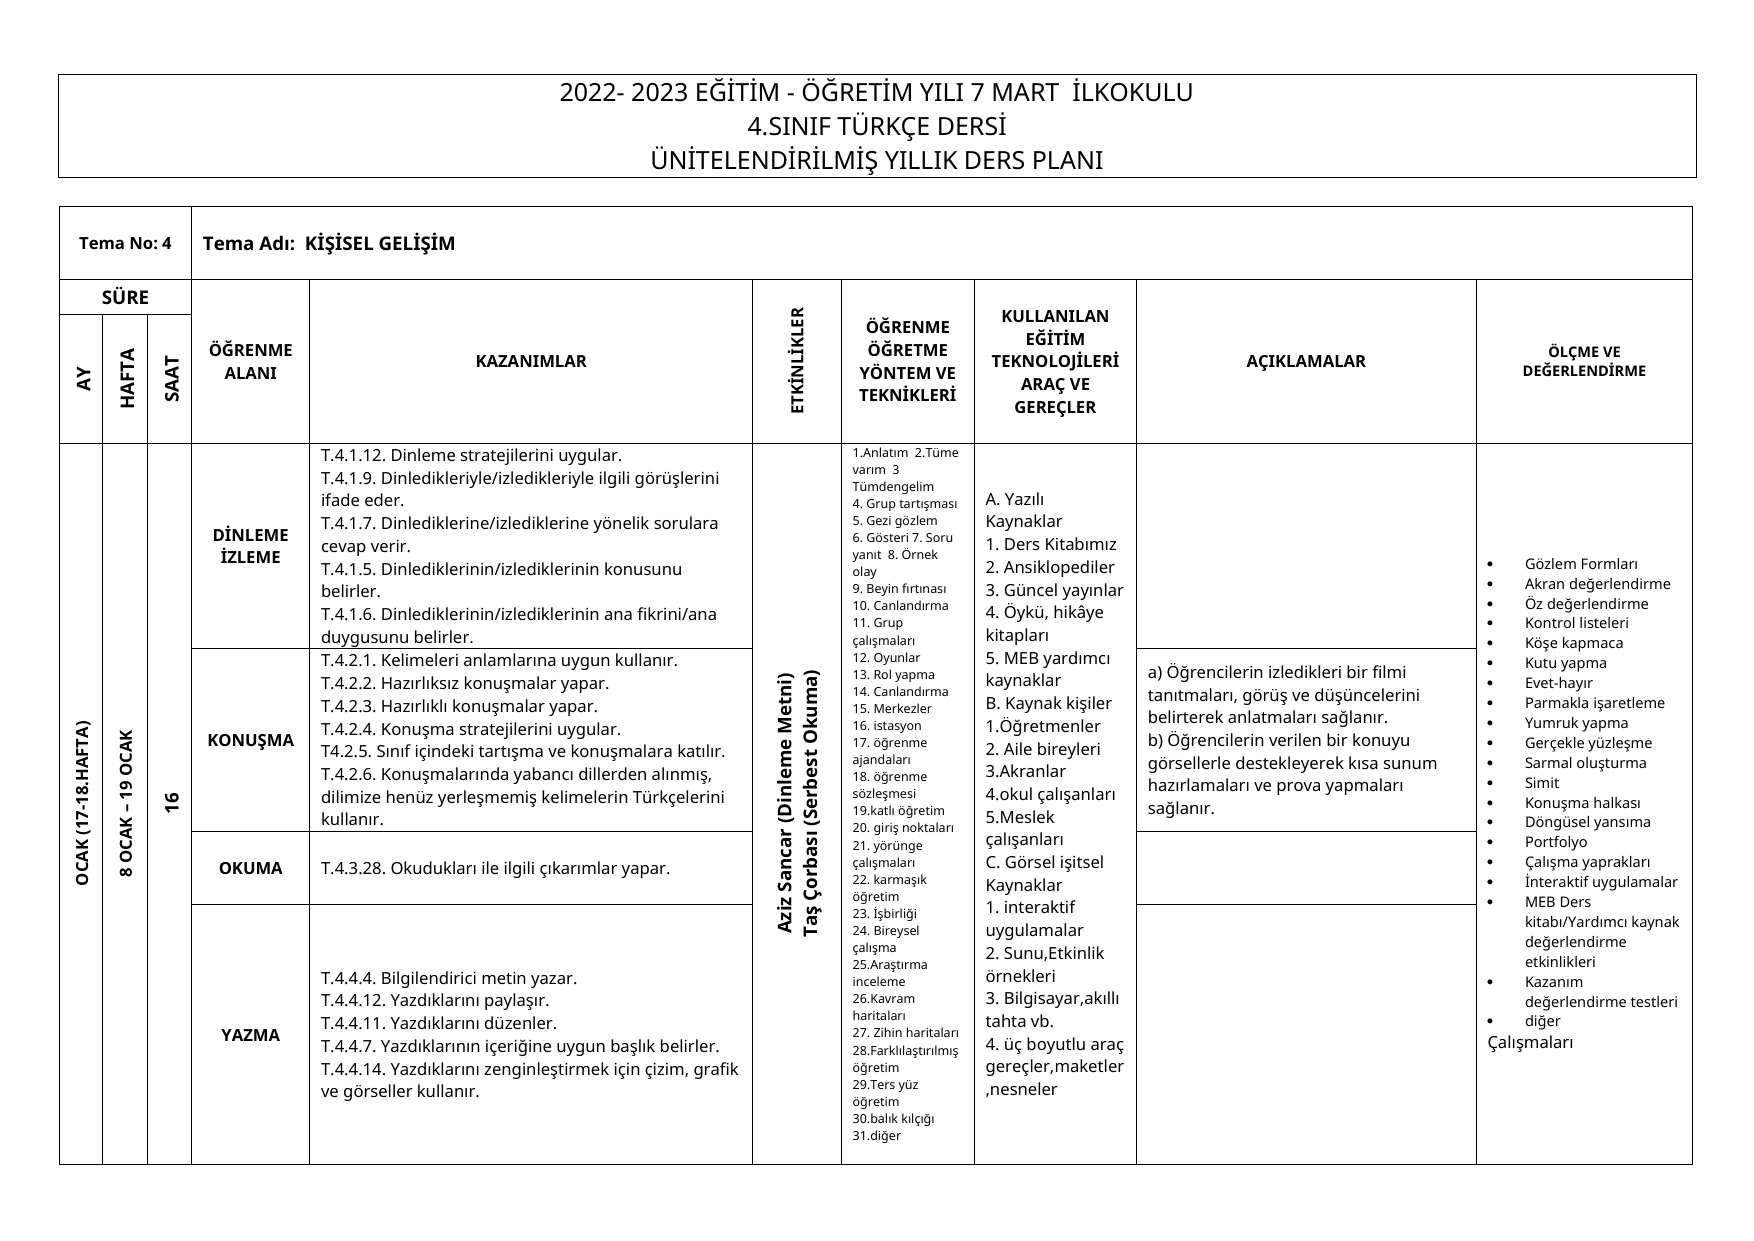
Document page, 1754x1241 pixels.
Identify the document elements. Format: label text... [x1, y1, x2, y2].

table_cell A. Yazılı Kaynaklar 1. Ders Kitabımız 2. Ansiklopediler 3. Güncel yayınlar 4. Öykü, hikâye kitapları 5. MEB yardımcı kaynaklar B. Kaynak kişiler 1.Öğretmenler 2. Aile bireyleri 3.Akranlar 4.okul çalışanları 5.Meslek çalışanları C. Görsel işitsel Kaynaklar 1. interaktif uygulamalar 2. Sunu,Etkinlik örnekleri 3. Bilgisayar,akıllı tahta vb. 4. üç boyutlu araç gereçler,maketler,nesneler [975, 444, 1136, 1164]
table_header Tema No: 4 [60, 207, 191, 279]
table_cell [1137, 905, 1476, 1164]
table_cell ÖĞRENME ALANI [192, 280, 309, 443]
table_cell Aziz Sancar (Dinleme Metni) Taş Çorbası (Serbest Okuma) [753, 444, 841, 1164]
table_cell ÖLÇME VE DEĞERLENDİRME [1477, 280, 1692, 443]
table_cell T.4.4.4. Bilgilendirici metin yazar. T.4.4.12. Yazdıklarını paylaşır. T.4.4.11. Yazdıklarını düzenler. T.4.4.7. Yazdıklarının içeriğine uygun başlık belirler. T.4.4.14. Yazdıklarını zenginleştirmek için çizim, grafik ve görseller kullanır. [310, 905, 752, 1164]
table_cell SÜRE [60, 280, 191, 314]
table_cell Gözlem Formları Akran değerlendirme Öz değerlendirme Kontrol listeleri Köşe kapmaca Kutu yapma Evet-hayır Parmakla işaretleme Yumruk yapma Gerçekle yüzleşme Sarmal oluşturma Simit Konuşma halkası Döngüsel yansıma Portfolyo Çalışma yaprakları İnteraktif uygulamalar MEB Ders kitabı/Yardımcı kaynak değerlendirme etkinlikleri Kazanım değerlendirme testleri diğer Çalışmaları [1477, 444, 1692, 1164]
table_cell T.4.2.1. Kelimeleri anlamlarına uygun kullanır. T.4.2.2. Hazırlıksız konuşmalar yapar. T.4.2.3. Hazırlıklı konuşmalar yapar. T.4.2.4. Konuşma stratejilerini uygular. T4.2.5. Sınıf içindeki tartışma ve konuşmalara katılır. T.4.2.6. Konuşmalarında yabancı dillerden alınmış, dilimize henüz yerleşmemiş kelimelerin Türkçelerini kullanır. [310, 649, 752, 831]
table_cell 16 [148, 444, 191, 1164]
table_cell KONUŞMA [192, 649, 309, 831]
table_cell [1137, 832, 1476, 904]
table_cell KAZANIMLAR [310, 280, 752, 443]
table_cell [1137, 444, 1476, 648]
table_cell ETKİNLİKLER [753, 280, 841, 443]
table_cell T.4.3.28. Okudukları ile ilgili çıkarımlar yapar. [310, 832, 752, 904]
table_cell DİNLEME İZLEME [192, 444, 309, 648]
table_header Tema Adı: KİŞİSEL GELİŞİM [192, 207, 1692, 279]
table_cell T.4.1.12. Dinleme stratejilerini uygular. T.4.1.9. Dinledikleriyle/izledikleriyle ilgili görüşlerini ifade eder. T.4.1.7. Dinlediklerine/izlediklerine yönelik sorulara cevap verir. T.4.1.5. Dinlediklerinin/izlediklerinin konusunu belirler. T.4.1.6. Dinlediklerinin/izlediklerinin ana fikrini/ana duygusunu belirler. [310, 444, 752, 648]
table_cell SAAT [148, 315, 191, 443]
table_cell AÇIKLAMALAR [1137, 280, 1476, 443]
table_cell OKUMA [192, 832, 309, 904]
table_cell YAZMA [192, 905, 309, 1164]
table_cell KULLANILAN EĞİTİM TEKNOLOJİLERİ ARAÇ VE GEREÇLER [975, 280, 1136, 443]
table_cell 1.Anlatım 2.Tüme varım 3 Tümdengelim 4. Grup tartışması 5. Gezi gözlem 6. Gösteri 7. Soru yanıt 8. Örnek olay 9. Beyin fırtınası 10. Canlandırma 11. Grup çalışmaları 12. Oyunlar 13. Rol yapma 14. Canlandırma 15. Merkezler 16. istasyon 17. öğrenme ajandaları 18. öğrenme sözleşmesi 19.katlı öğretim 20. giriş noktaları 21. yörünge çalışmaları 22. karmaşık öğretim 23. İşbirliği 24. Bireysel çalışma 25.Araştırma inceleme 26.Kavram haritaları 27. Zihin haritaları 28.Farklılaştırılmış öğretim 29.Ters yüz öğretim 30.balık kılçığı 31.diğer [842, 444, 974, 1164]
table_cell 8 OCAK – 19 OCAK [103, 444, 147, 1164]
table_cell HAFTA [103, 315, 147, 443]
table_cell ÖĞRENME ÖĞRETME YÖNTEM VE TEKNİKLERİ [842, 280, 974, 443]
table_cell a) Öğrencilerin izledikleri bir filmi tanıtmaları, görüş ve düşüncelerini belirterek anlatmaları sağlanır. b) Öğrencilerin verilen bir konuyu görsellerle destekleyerek kısa sunum hazırlamaları ve prova yapmaları sağlanır. [1137, 649, 1476, 831]
table_cell AY [60, 315, 102, 443]
table_cell OCAK (17-18.HAFTA) [60, 444, 102, 1164]
